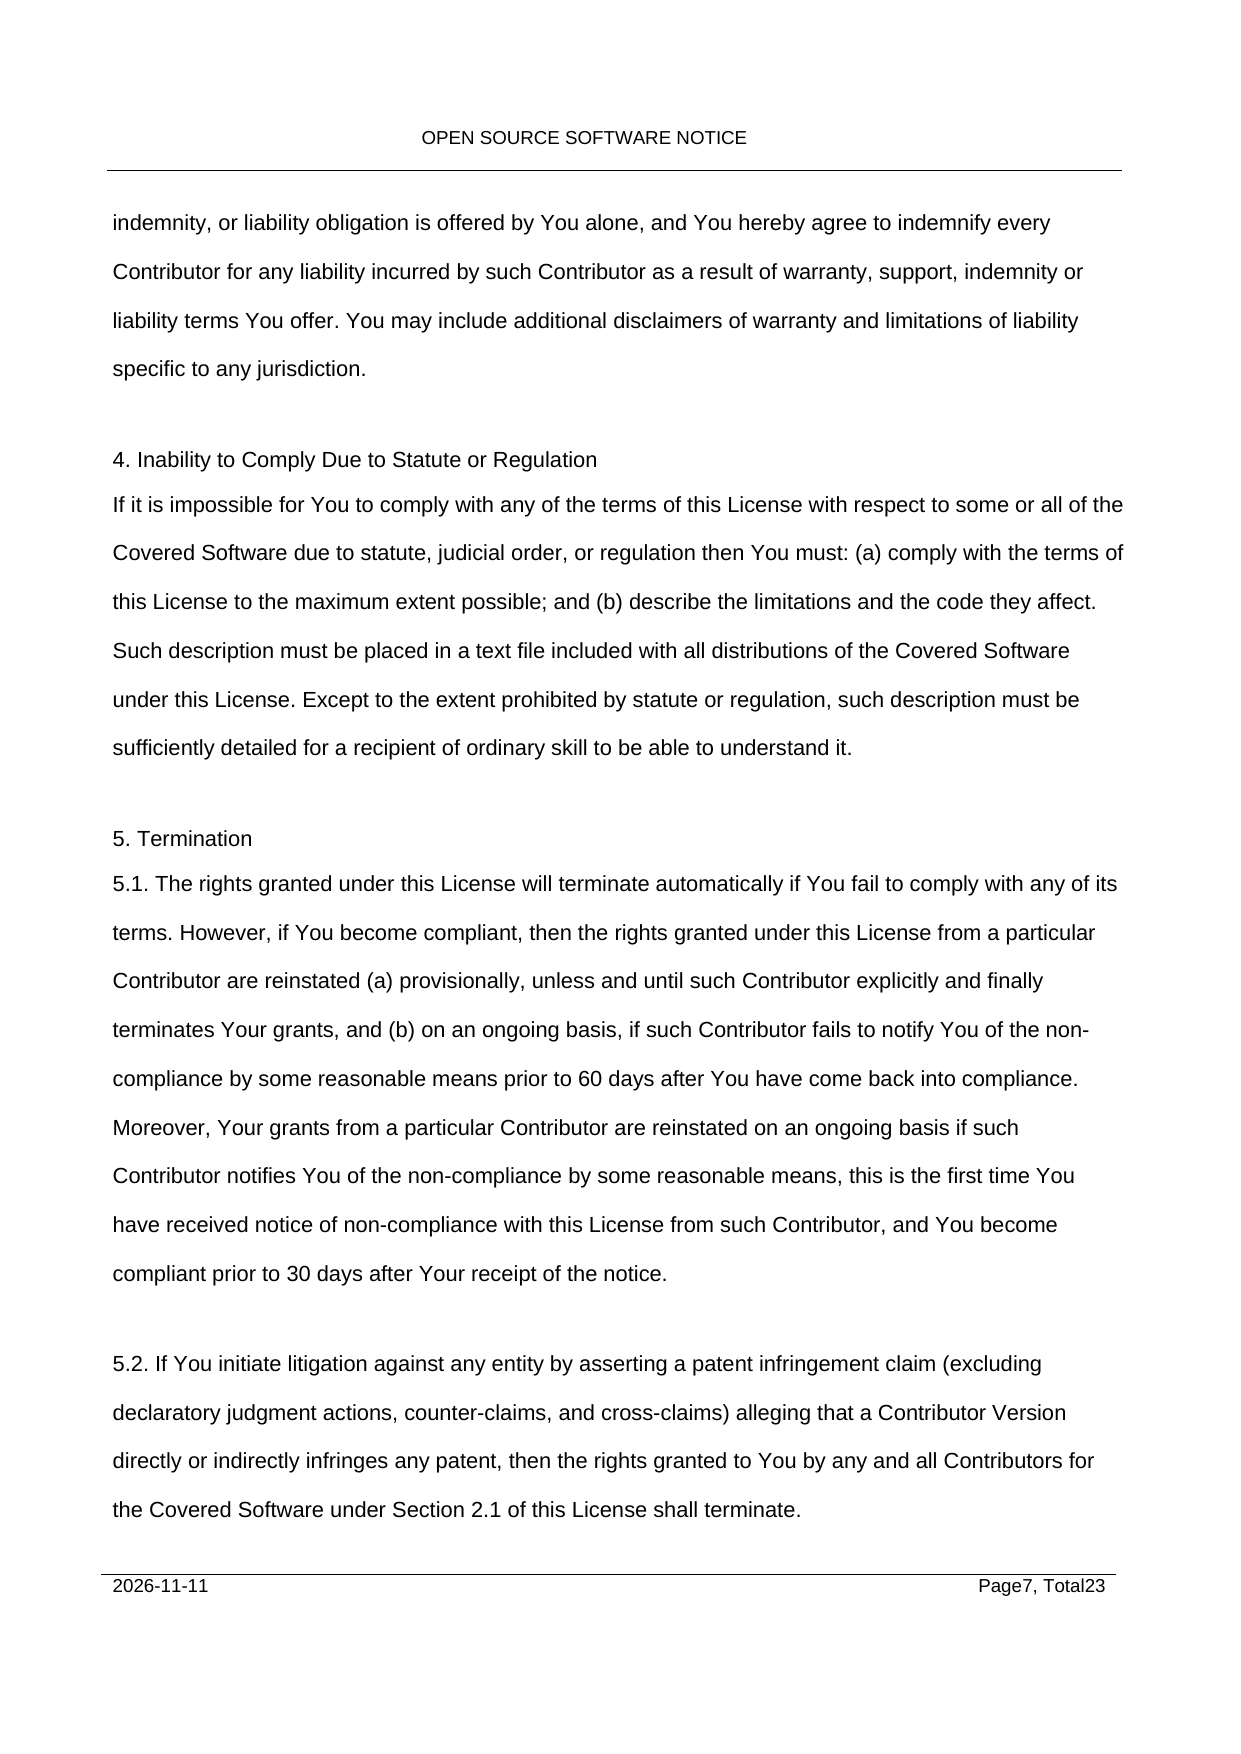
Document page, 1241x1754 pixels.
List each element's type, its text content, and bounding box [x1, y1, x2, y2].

text 5.1. The rights granted under this License will terminate automatically if You fail to comply with any of its terms. However, if You become compliant, then the rights granted under this License from a particular Contributor are reinstated (a) provisionally, unless and until such Contributor explicitly and finally terminates Your grants, and (b) on an ongoing basis, if such Contributor fails to notify You of the non-compliance by some reasonable means prior to 60 days after You have come back into compliance. Moreover, Your grants from a particular Contributor are reinstated on an ongoing basis if such Contributor notifies You of the non-compliance by some reasonable means, this is the first time You have received notice of non-compliance with this License from such Contributor, and You become compliant prior to 30 days after Your receipt of the notice. [112, 867, 1128, 1289]
text 5.2. If You initiate litigation against any entity by asserting a patent infringement claim (excluding declaratory judgment actions, counter-claims, and cross-claims) alleging that a Contributor Version directly or indirectly infringes any patent, then the rights granted to You by any and all Contributors for the Covered Software under Section 2.1 of this License shall terminate. [112, 1347, 1128, 1526]
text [112, 206, 1128, 385]
text 5. Termination [112, 822, 1128, 854]
text 4. Inability to Comply Due to Statute or Regulation [112, 443, 1128, 475]
text If it is impossible for You to comply with any of the terms of this License with respect to some or all of the Covered Software due to statute, judicial order, or regulation then You must: (a) comply with the terms of this License to the maximum extent possible; and (b) describe the limitations and the code they affect. Such description must be placed in a text file included with all distributions of the Covered Software under this License. Except to the extent prohibited by statute or regulation, such description must be sufficiently detailed for a recipient of ordinary skill to be able to understand it. [112, 488, 1128, 764]
